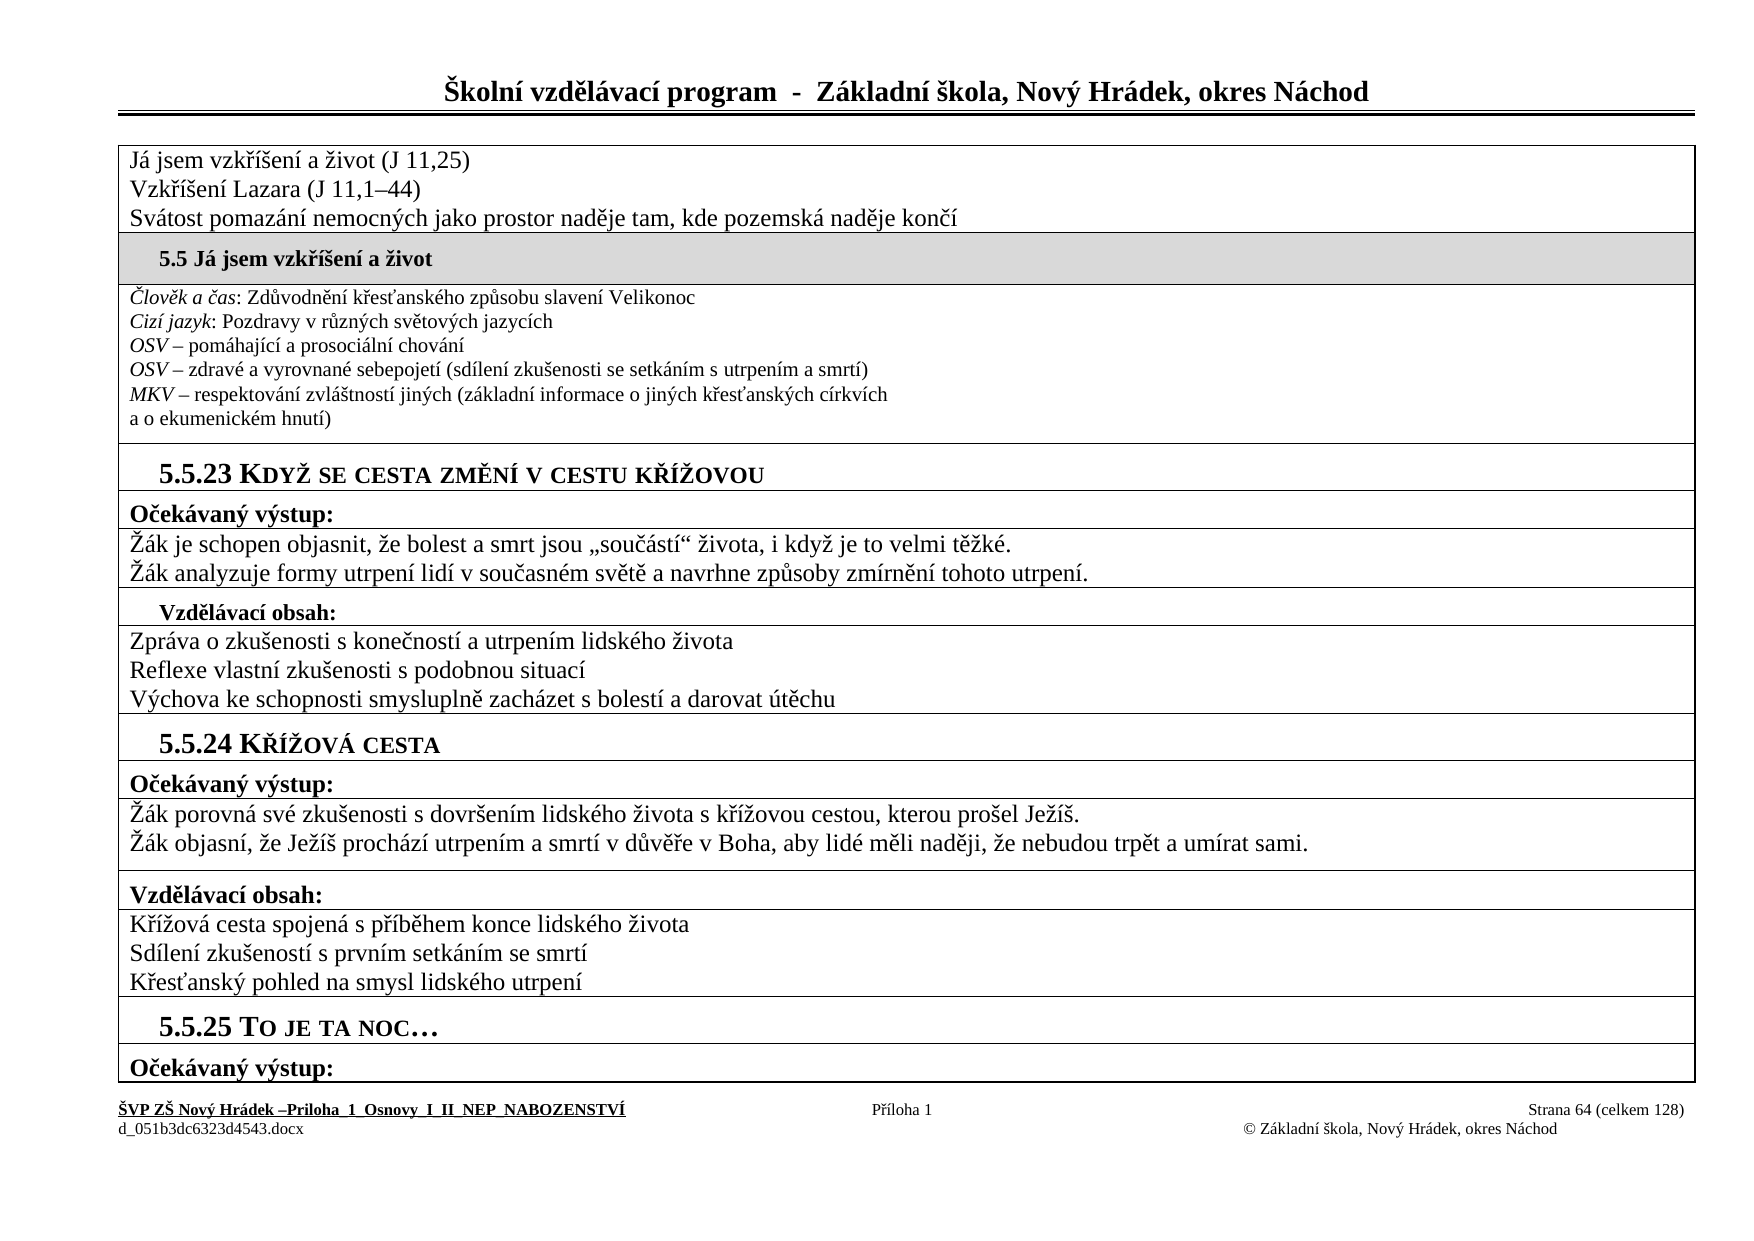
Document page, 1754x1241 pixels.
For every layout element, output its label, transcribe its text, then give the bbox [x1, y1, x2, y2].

table_cell Křížová cesta spojená s příběhem konce lidského života Sdílení zkušeností s prvním setkáním se smrtí Křesťanský pohled na smysl lidského utrpení [119, 910, 1694, 996]
table_cell 5.5.23 Když se cesta změní v cestu křížovou [119, 444, 1694, 490]
table_cell Vzdělávací obsah: [119, 588, 1694, 625]
table_cell 5.5.24 Křížová cesta [119, 714, 1694, 760]
table_cell 5.5.25 To je ta noc… [119, 997, 1694, 1043]
table_cell Očekávaný výstup: [119, 491, 1694, 528]
table_cell Očekávaný výstup: [119, 1044, 1694, 1081]
table_cell Vzdělávací obsah: [119, 871, 1694, 908]
table_cell Očekávaný výstup: [119, 761, 1694, 798]
table_cell 5.5 Já jsem vzkříšení a život [119, 233, 1694, 284]
table_cell Zpráva o zkušenosti s konečností a utrpením lidského života Reflexe vlastní zkušenosti s podobnou situací Výchova ke schopnosti smysluplně zacházet s bolestí a darovat útěchu [119, 626, 1694, 713]
table_cell Člověk a čas: Zdůvodnění křesťanského způsobu slavení Velikonoc Cizí jazyk: Pozdravy v různých světových jazycích OSV – pomáhající a prosociální chování OSV – zdravé a vyrovnané sebepojetí (sdílení zkušenosti se setkáním s utrpením a smrtí) MKV – respektování zvláštností jiných (základní informace o jiných křesťanských církvích a o ekumenickém hnutí) [119, 285, 1694, 443]
table_cell Žák porovná své zkušenosti s dovršením lidského života s křížovou cestou, kterou prošel Ježíš. Žák objasní, že Ježíš prochází utrpením a smrtí v důvěře v Boha, aby lidé měli naději, že nebudou trpět a umírat sami. [119, 799, 1694, 870]
table_cell Já jsem vzkříšení a život (J 11,25) Vzkříšení Lazara (J 11,1–44) Svátost pomazání nemocných jako prostor naděje tam, kde pozemská naděje končí [119, 146, 1694, 232]
table_cell Žák je schopen objasnit, že bolest a smrt jsou „součástí“ života, i když je to velmi těžké. Žák analyzuje formy utrpení lidí v současném světě a navrhne způsoby zmírnění tohoto utrpení. [119, 529, 1694, 587]
